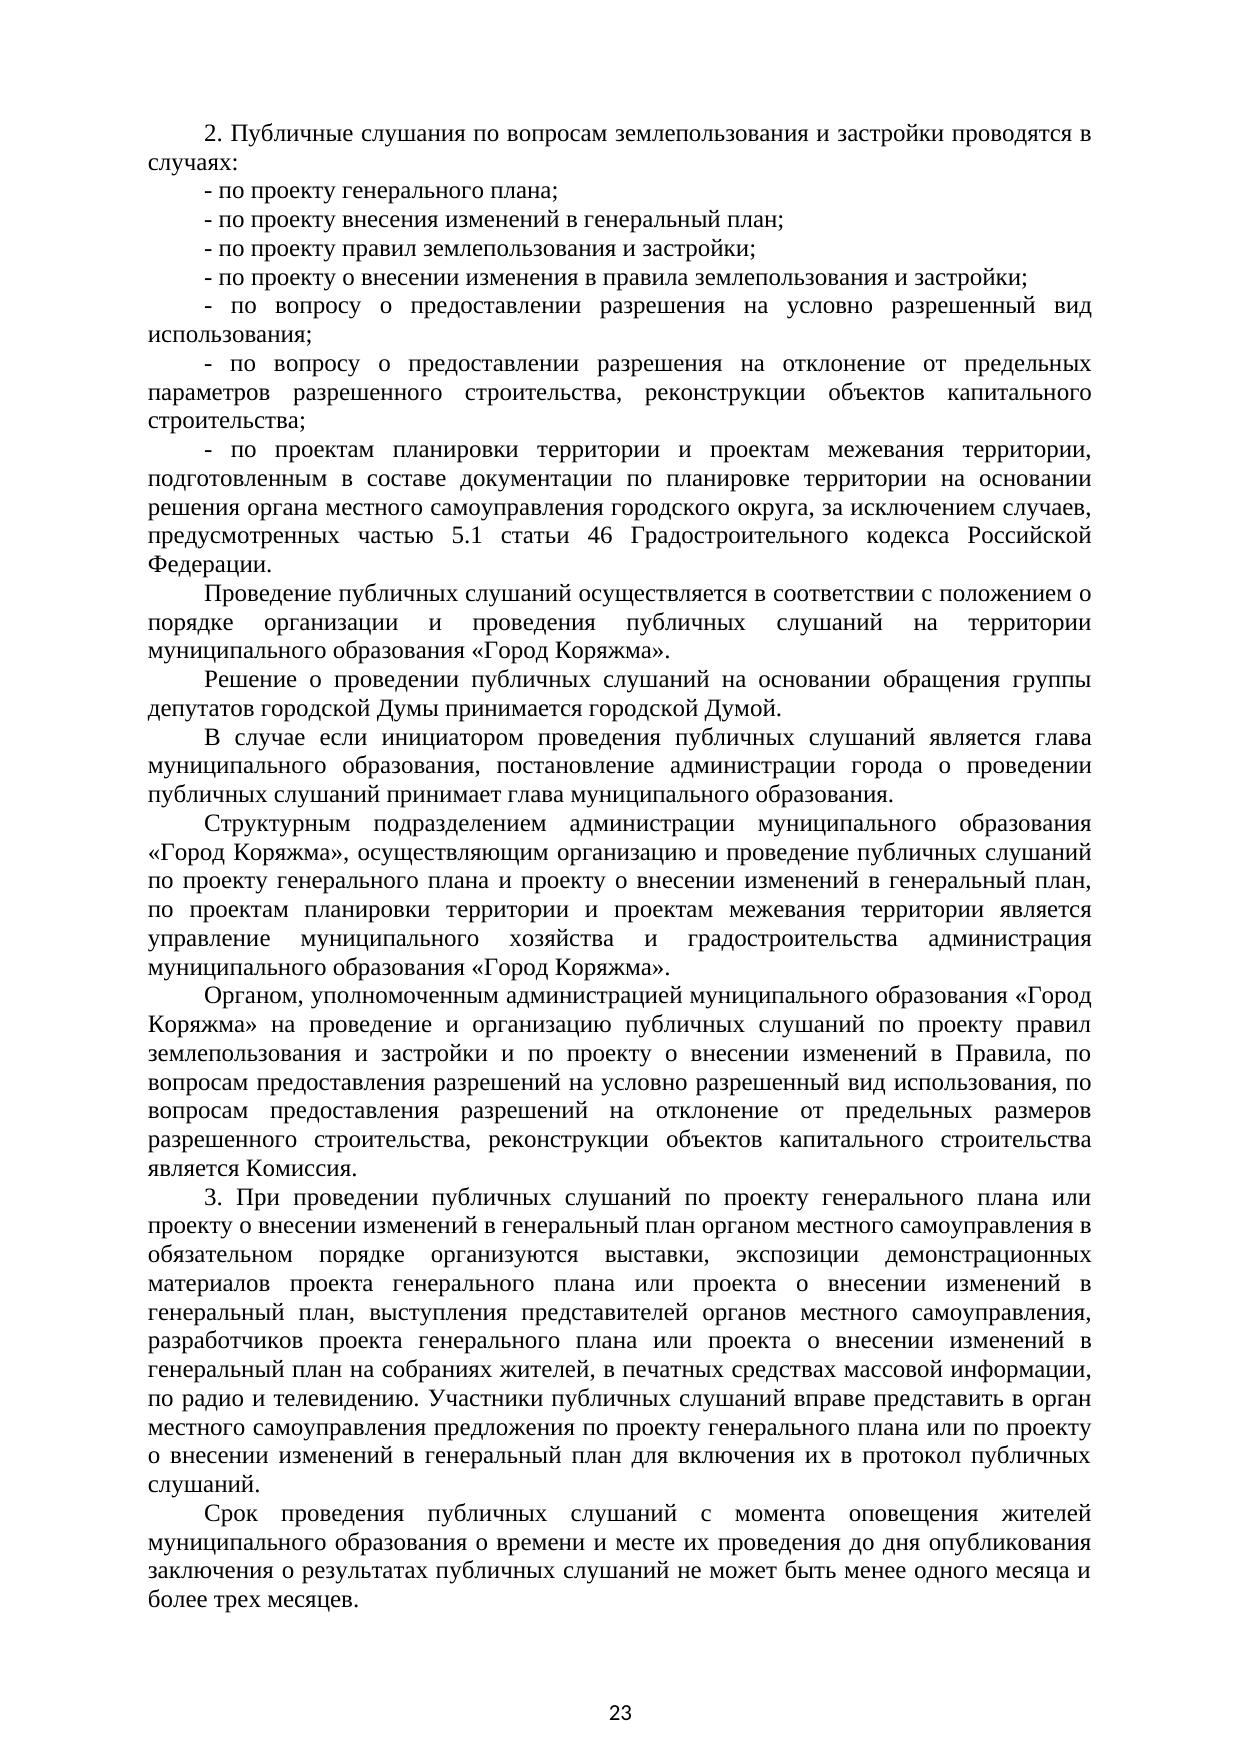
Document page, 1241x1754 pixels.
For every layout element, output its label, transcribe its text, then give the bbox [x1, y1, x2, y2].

text - по вопросу о предоставлении разрешения на условно разрешенный вид использования; [148, 291, 1092, 348]
text Срок проведения публичных слушаний с момента оповещения жителей муниципального образования о времени и месте их проведения до дня опубликования заключения о результатах публичных слушаний не может быть менее одного месяца и более трех месяцев. [148, 1498, 1092, 1613]
text Решение о проведении публичных слушаний на основании обращения группы депутатов городской Думы принимается городской Думой. [148, 664, 1092, 722]
text - по проектам планировки территории и проектам межевания территории, подготовленным в составе документации по планировке территории на основании решения органа местного самоуправления городского округа, за исключением случаев, предусмотренных частью 5.1 статьи 46 Градостроительного кодекса Российской Федерации. [148, 434, 1092, 578]
text - по проекту внесения изменений в генеральный план; [148, 204, 1092, 233]
text - по вопросу о предоставлении разрешения на отклонение от предельных параметров разрешенного строительства, реконструкции объектов капитального строительства; [148, 348, 1092, 434]
text Органом, уполномоченным администрацией муниципального образования «Город Коряжма» на проведение и организацию публичных слушаний по проекту правил землепользования и застройки и по проекту о внесении изменений в Правила, по вопросам предоставления разрешений на условно разрешенный вид использования, по вопросам предоставления разрешений на отклонение от предельных размеров разрешенного строительства, реконструкции объектов капитального строительства является Комиссия. [148, 981, 1092, 1182]
text Структурным подразделением администрации муниципального образования «Город Коряжма», осуществляющим организацию и проведение публичных слушаний по проекту генерального плана и проекту о внесении изменений в генеральный план, по проектам планировки территории и проектам межевания территории является управление муниципального хозяйства и градостроительства администрация муниципального образования «Город Коряжма». [148, 808, 1092, 981]
text 3. При проведении публичных слушаний по проекту генерального плана или проекту о внесении изменений в генеральный план органом местного самоуправления в обязательном порядке организуются выставки, экспозиции демонстрационных материалов проекта генерального плана или проекта о внесении изменений в генеральный план, выступления представителей органов местного самоуправления, разработчиков проекта генерального плана или проекта о внесении изменений в генеральный план на собраниях жителей, в печатных средствах массовой информации, по радио и телевидению. Участники публичных слушаний вправе представить в орган местного самоуправления предложения по проекту генерального плана или по проекту о внесении изменений в генеральный план для включения их в протокол публичных слушаний. [148, 1182, 1092, 1498]
text 2. Публичные слушания по вопросам землепользования и застройки проводятся в случаях: [148, 118, 1092, 176]
text - по проекту правил землепользования и застройки; [148, 233, 1092, 262]
text В случае если инициатором проведения публичных слушаний является глава муниципального образования, постановление администрации города о проведении публичных слушаний принимает глава муниципального образования. [148, 722, 1092, 808]
text - по проекту о внесении изменения в правила землепользования и застройки; [148, 262, 1092, 291]
text - по проекту генерального плана; [148, 176, 1092, 204]
text Проведение публичных слушаний осуществляется в соответствии с положением о порядке организации и проведения публичных слушаний на территории муниципального образования «Город Коряжма». [148, 578, 1092, 664]
